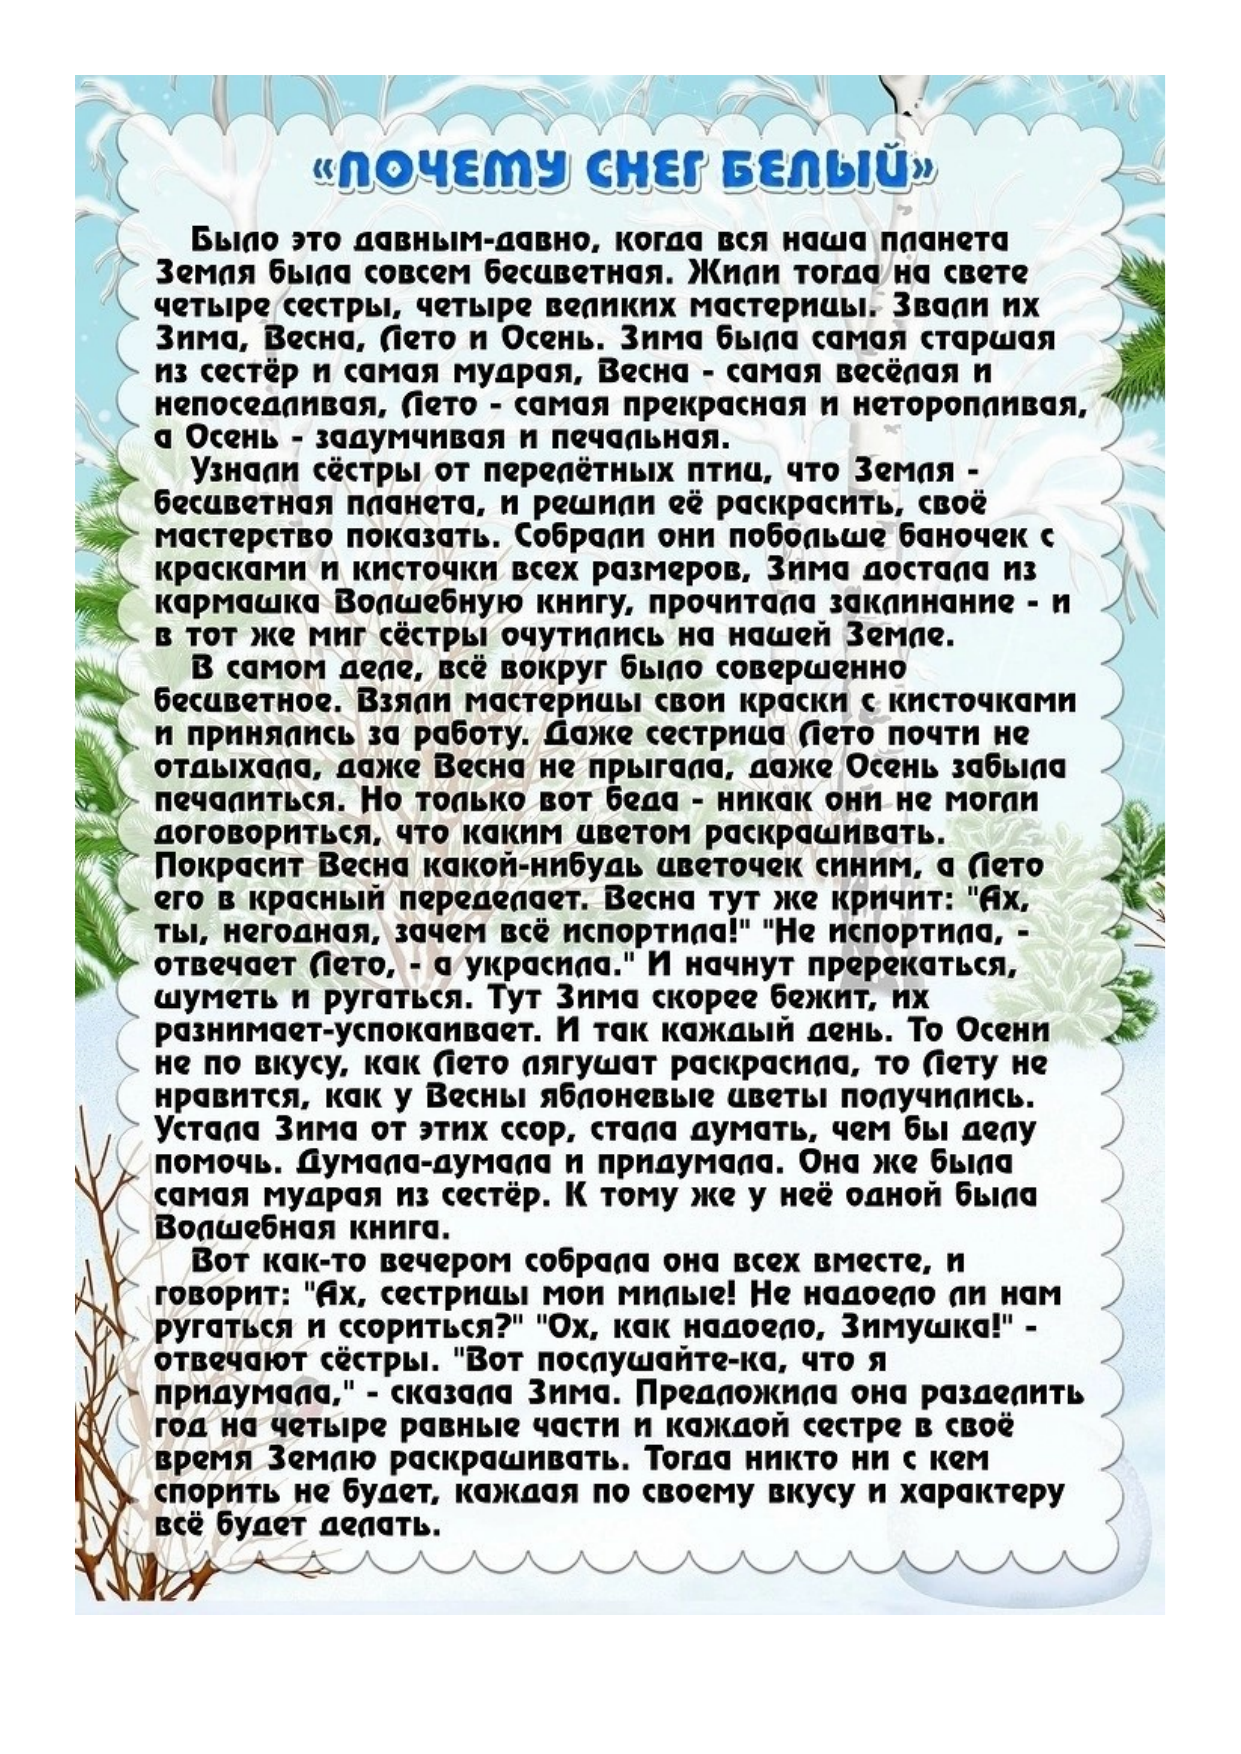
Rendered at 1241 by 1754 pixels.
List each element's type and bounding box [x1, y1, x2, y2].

picture [75, 75, 1166, 1615]
